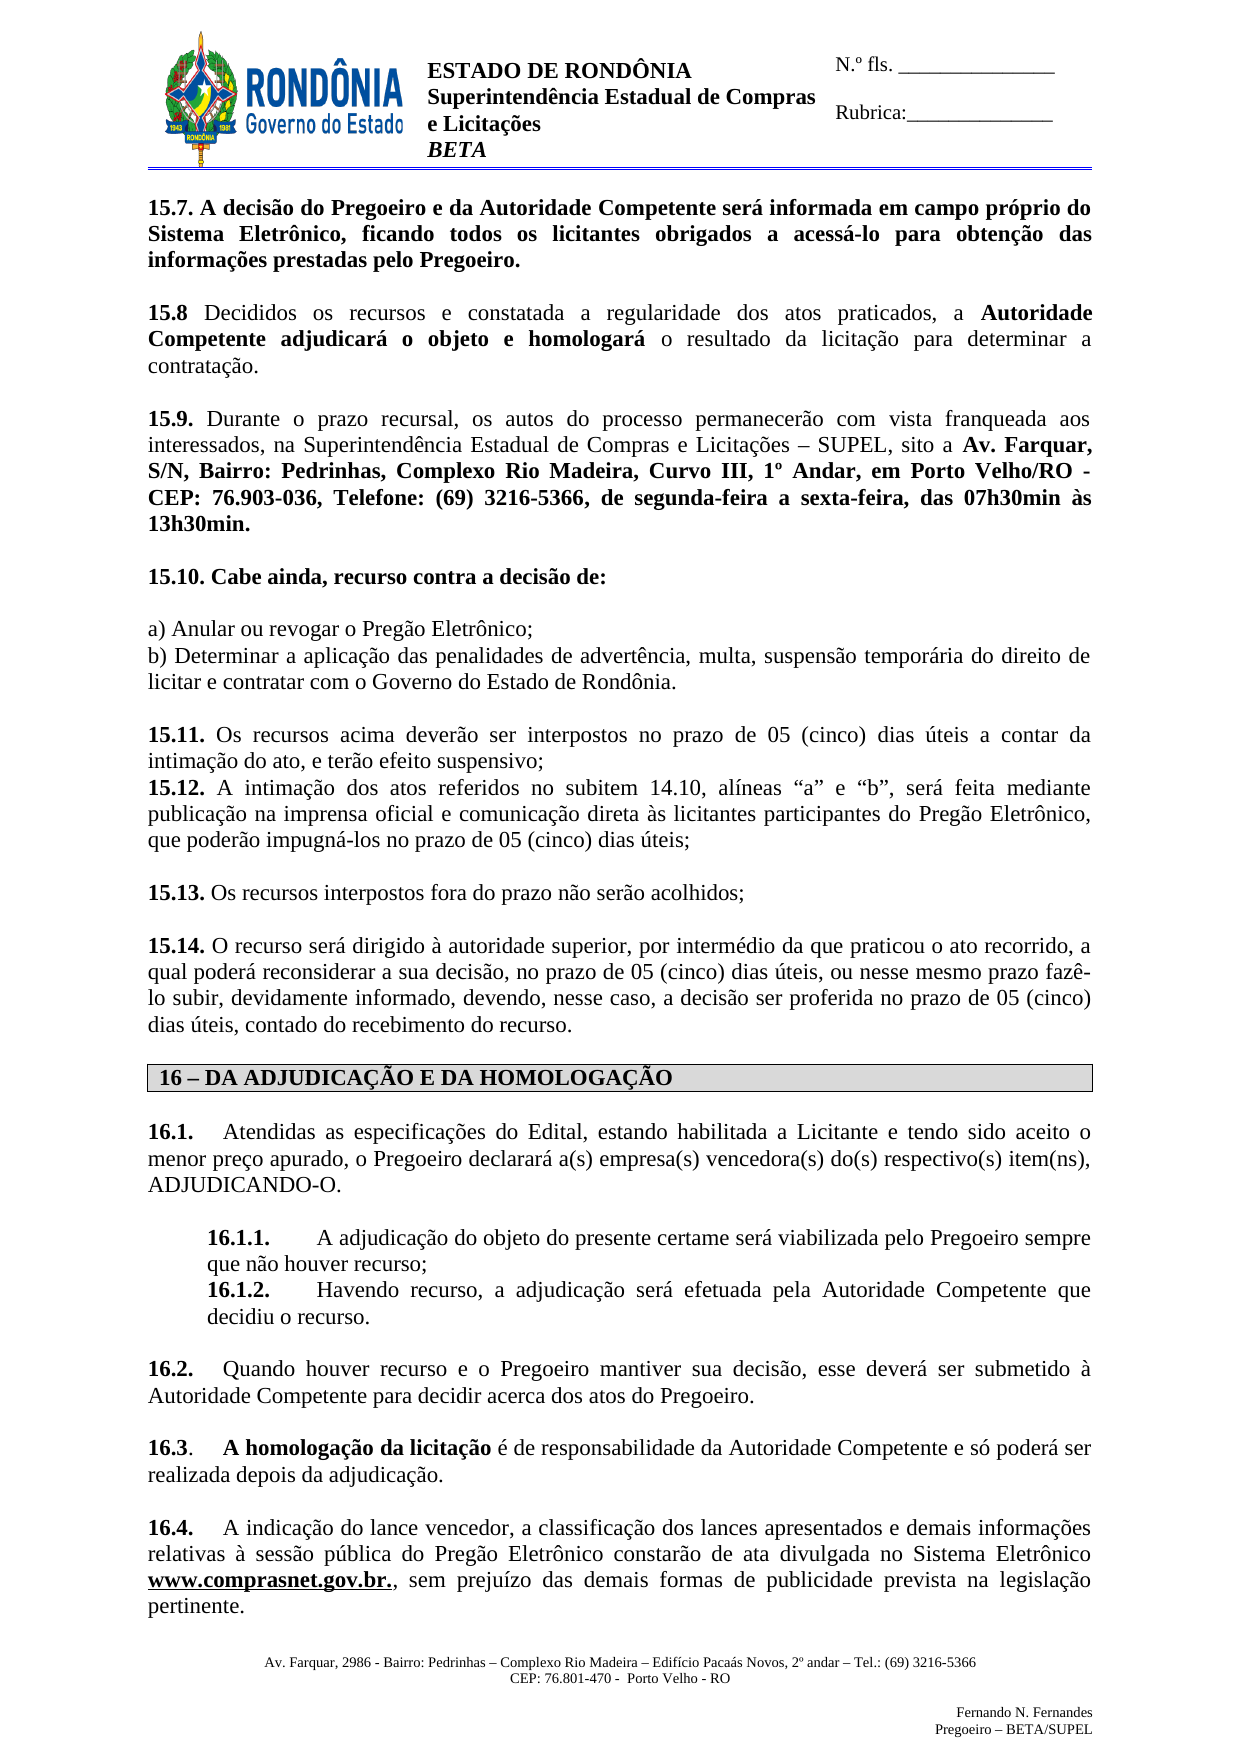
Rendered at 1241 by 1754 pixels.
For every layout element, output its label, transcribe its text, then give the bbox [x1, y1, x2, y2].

text b) Determinar a aplicação das penalidades de advertência, multa, suspensão temporária do direito de licitar e contratar com o Governo do Estado de Rondônia. [148, 642, 1093, 694]
picture [164, 30, 403, 167]
text 16.4. A indicação do lance vencedor, a classificação dos lances apresentados e demais informações relativas à sessão pública do Pregão Eletrônico constarão de ata divulgada no Sistema Eletrônico www.comprasnet.gov.br., sem prejuízo das demais formas de publicidade prevista na legislação pertinente. [148, 1513, 1093, 1619]
text 15.13. Os recursos interpostos fora do prazo não serão acolhidos; [148, 879, 1093, 905]
text 16.2. Quando houver recurso e o Pregoeiro mantiver sua decisão, esse deverá ser submetido à Autoridade Competente para decidir acerca dos atos do Pregoeiro. [148, 1355, 1093, 1408]
text 15.9. Durante o prazo recursal, os autos do processo permanecerão com vista franqueada aos interessados, na Superintendência Estadual de Compras e Licitações – SUPEL, sito a Av. Farquar, S/N, Bairro: Pedrinhas, Complexo Rio Madeira, Curvo III, 1º Andar, em Porto Velho/RO - CEP: 76.903-036, Telefone: (69) 3216-5366, de segunda-feira a sexta-feira, das 07h30min às 13h30min. [148, 404, 1093, 536]
text 16.3. A homologação da licitação é de responsabilidade da Autoridade Competente e só poderá ser realizada depois da adjudicação. [148, 1434, 1093, 1487]
text 15.10. Cabe ainda, recurso contra a decisão de: [148, 563, 1093, 589]
text 15.8 Decididos os recursos e constatada a regularidade dos atos praticados, a Autoridade Competente adjudicará o objeto e homologará o resultado da licitação para determinar a contratação. [148, 299, 1093, 378]
text 15.12. A intimação dos atos referidos no subitem 14.10, alíneas “a” e “b”, será feita mediante publicação na imprensa oficial e comunicação direta às licitantes participantes do Pregão Eletrônico, que poderão impugná-los no prazo de 05 (cinco) dias úteis; [148, 773, 1093, 853]
text 16.1.2. Havendo recurso, a adjudicação será efetuada pela Autoridade Competente que decidiu o recurso. [207, 1276, 1093, 1329]
text 15.7. A decisão do Pregoeiro e da Autoridade Competente será informada em campo próprio do Sistema Eletrônico, ficando todos os licitantes obrigados a acessá-lo para obtenção das informações prestadas pelo Pregoeiro. [148, 194, 1093, 273]
table_header 16 – DA ADJUDICAÇÃO E DA HOMOLOGAÇÃO [148, 1065, 1092, 1091]
text a) Anular ou revogar o Pregão Eletrônico; [148, 615, 1093, 642]
text 15.11. Os recursos acima deverão ser interpostos no prazo de 05 (cinco) dias úteis a contar da intimação do ato, e terão efeito suspensivo; [148, 721, 1093, 773]
text 16.1. Atendidas as especificações do Edital, estando habilitada a Licitante e tendo sido aceito o menor preço apurado, o Pregoeiro declarará a(s) empresa(s) vencedora(s) do(s) respectivo(s) item(ns), ADJUDICANDO-O. [148, 1118, 1093, 1197]
text 15.14. O recurso será dirigido à autoridade superior, por intermédio da que praticou o ato recorrido, a qual poderá reconsiderar a sua decisão, no prazo de 05 (cinco) dias úteis, ou nesse mesmo prazo fazê-lo subir, devidamente informado, devendo, nesse caso, a decisão ser proferida no prazo de 05 (cinco) dias úteis, contado do recebimento do recurso. [148, 932, 1093, 1037]
text 16.1.1. A adjudicação do objeto do presente certame será viabilizada pelo Pregoeiro sempre que não houver recurso; [207, 1224, 1093, 1276]
